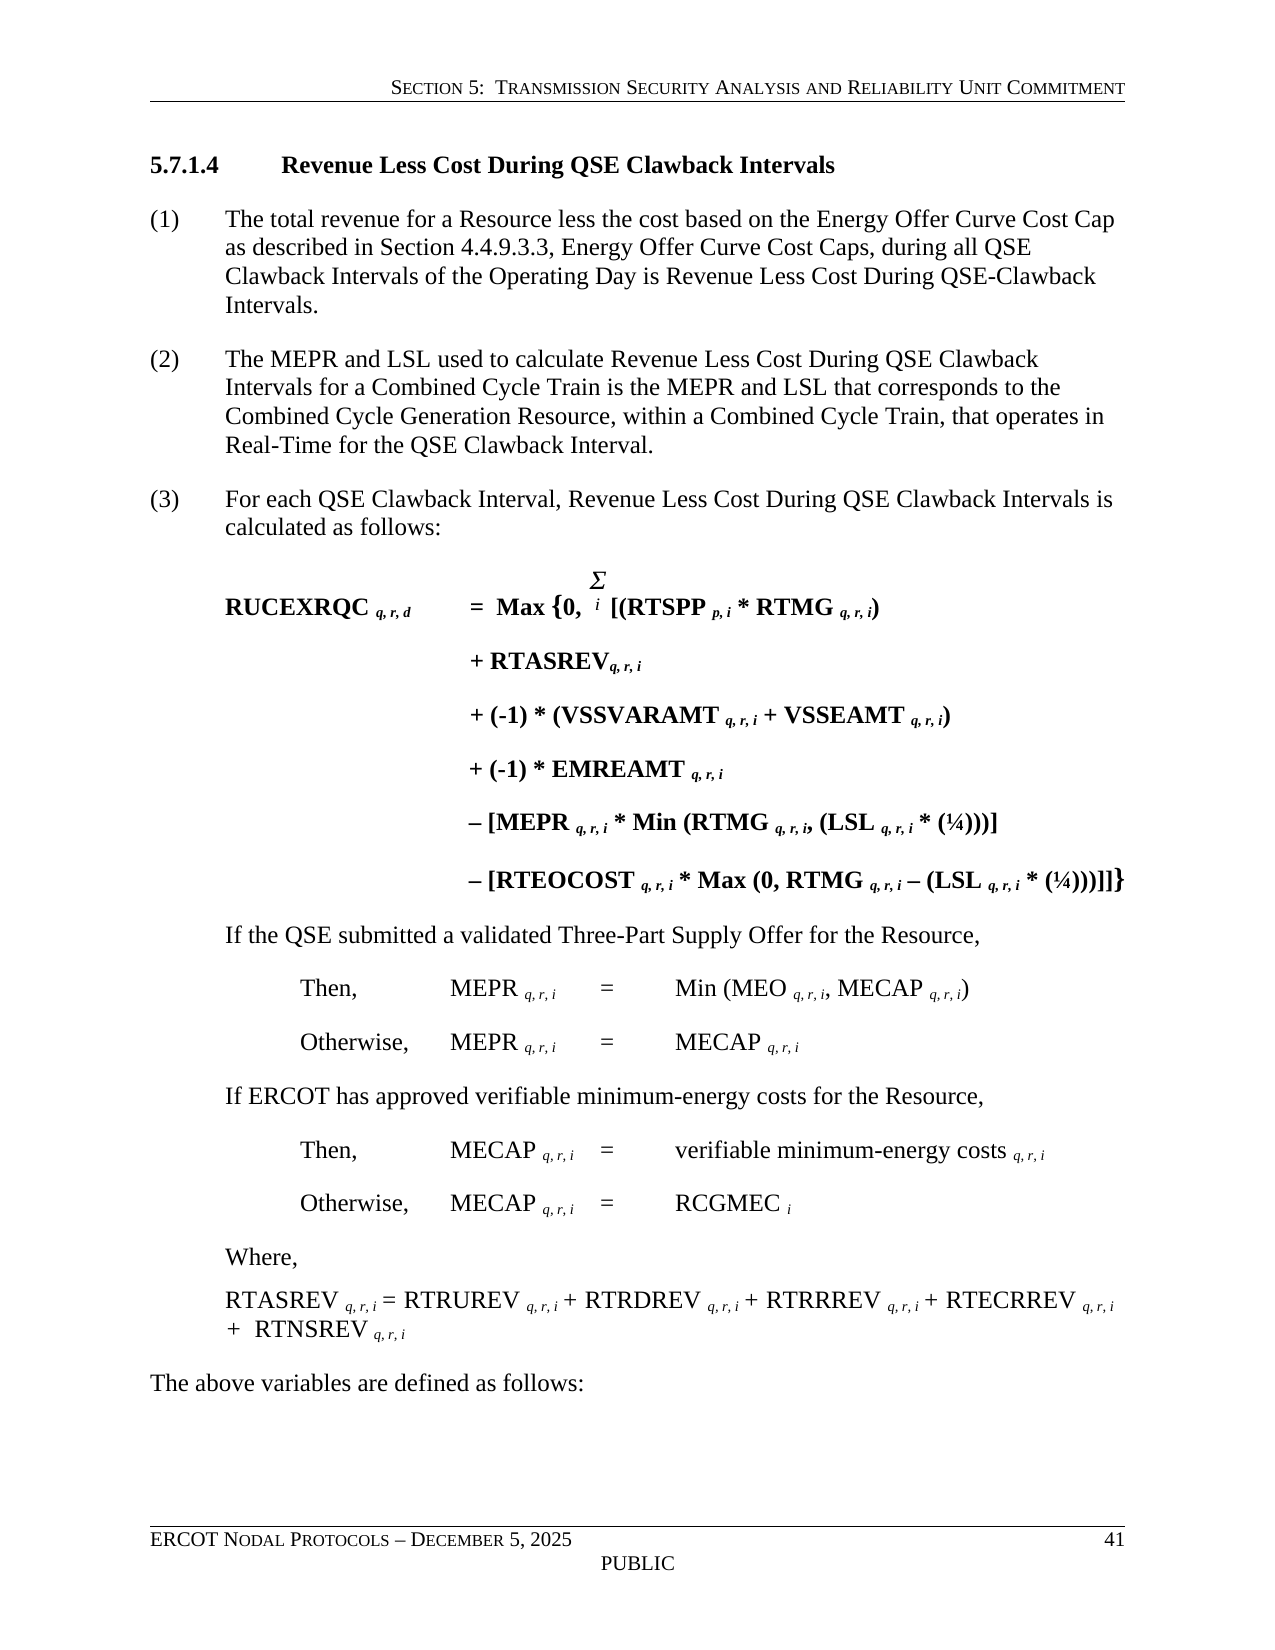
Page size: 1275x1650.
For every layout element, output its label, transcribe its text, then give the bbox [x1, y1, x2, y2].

text If the QSE submitted a validated Three-Part Supply Offer for the Resource, [225, 920, 1125, 948]
text RUCEXRQC q, r, d = Max {0, [(RTSPP p, i * RTMG q, r, i) [225, 566, 1125, 621]
text + RTASREVq, r, i [225, 646, 1125, 675]
text Then, MECAP q, r, i = verifiable minimum-energy costs q, r, i [225, 1135, 1125, 1163]
text (2) The MEPR and LSL used to calculate Revenue Less Cost During QSE Clawback Intervals for a Combined Cycle Train is the MEPR and LSL that corresponds to the Combined Cycle Generation Resource, within a Combined Cycle Train, that operates in Real-Time for the QSE Clawback Interval. [150, 344, 1125, 459]
text + (-1) * (VSSVARAMT q, r, i + VSSEAMT q, r, i) [225, 700, 1125, 729]
text – [MEPR q, r, i * Min (RTMG q, r, i, (LSL q, r, i * (¼)))] [225, 807, 1125, 836]
text + (-1) * EMREAMT q, r, i [225, 754, 1125, 782]
text RTASREV q, r, i = RTRUREV q, r, i + RTRDREV q, r, i + RTRRREV q, r, i + RTECRREV q, r, i + RTNSREV q, r, i [225, 1285, 1125, 1343]
text Otherwise, MECAP q, r, i = RCGMEC i [225, 1188, 1125, 1217]
text If ERCOT has approved verifiable minimum-energy costs for the Resource, [225, 1081, 1125, 1110]
text Then, MEPR q, r, i = Min (MEO q, r, i, MECAP q, r, i) [225, 973, 1125, 1002]
text Where, [225, 1242, 1125, 1271]
text Otherwise, MEPR q, r, i = MECAP q, r, i [225, 1027, 1125, 1056]
text 5.7.1.4 Revenue Less Cost During QSE Clawback Intervals [150, 150, 1125, 179]
text The above variables are defined as follows: [150, 1368, 1125, 1397]
text (1) The total revenue for a Resource less the cost based on the Energy Offer Curve Cost Cap as described in Section 4.4.9.3.3, Energy Offer Curve Cost Caps, during all QSE Clawback Intervals of the Operating Day is Revenue Less Cost During QSE-Clawback Intervals. [150, 204, 1125, 319]
text (3) For each QSE Clawback Interval, Revenue Less Cost During QSE Clawback Intervals is calculated as follows: [150, 484, 1125, 541]
text – [RTEOCOST q, r, i * Max (0, RTMG q, r, i – (LSL q, r, i * (¼)))]]} [225, 861, 1125, 895]
